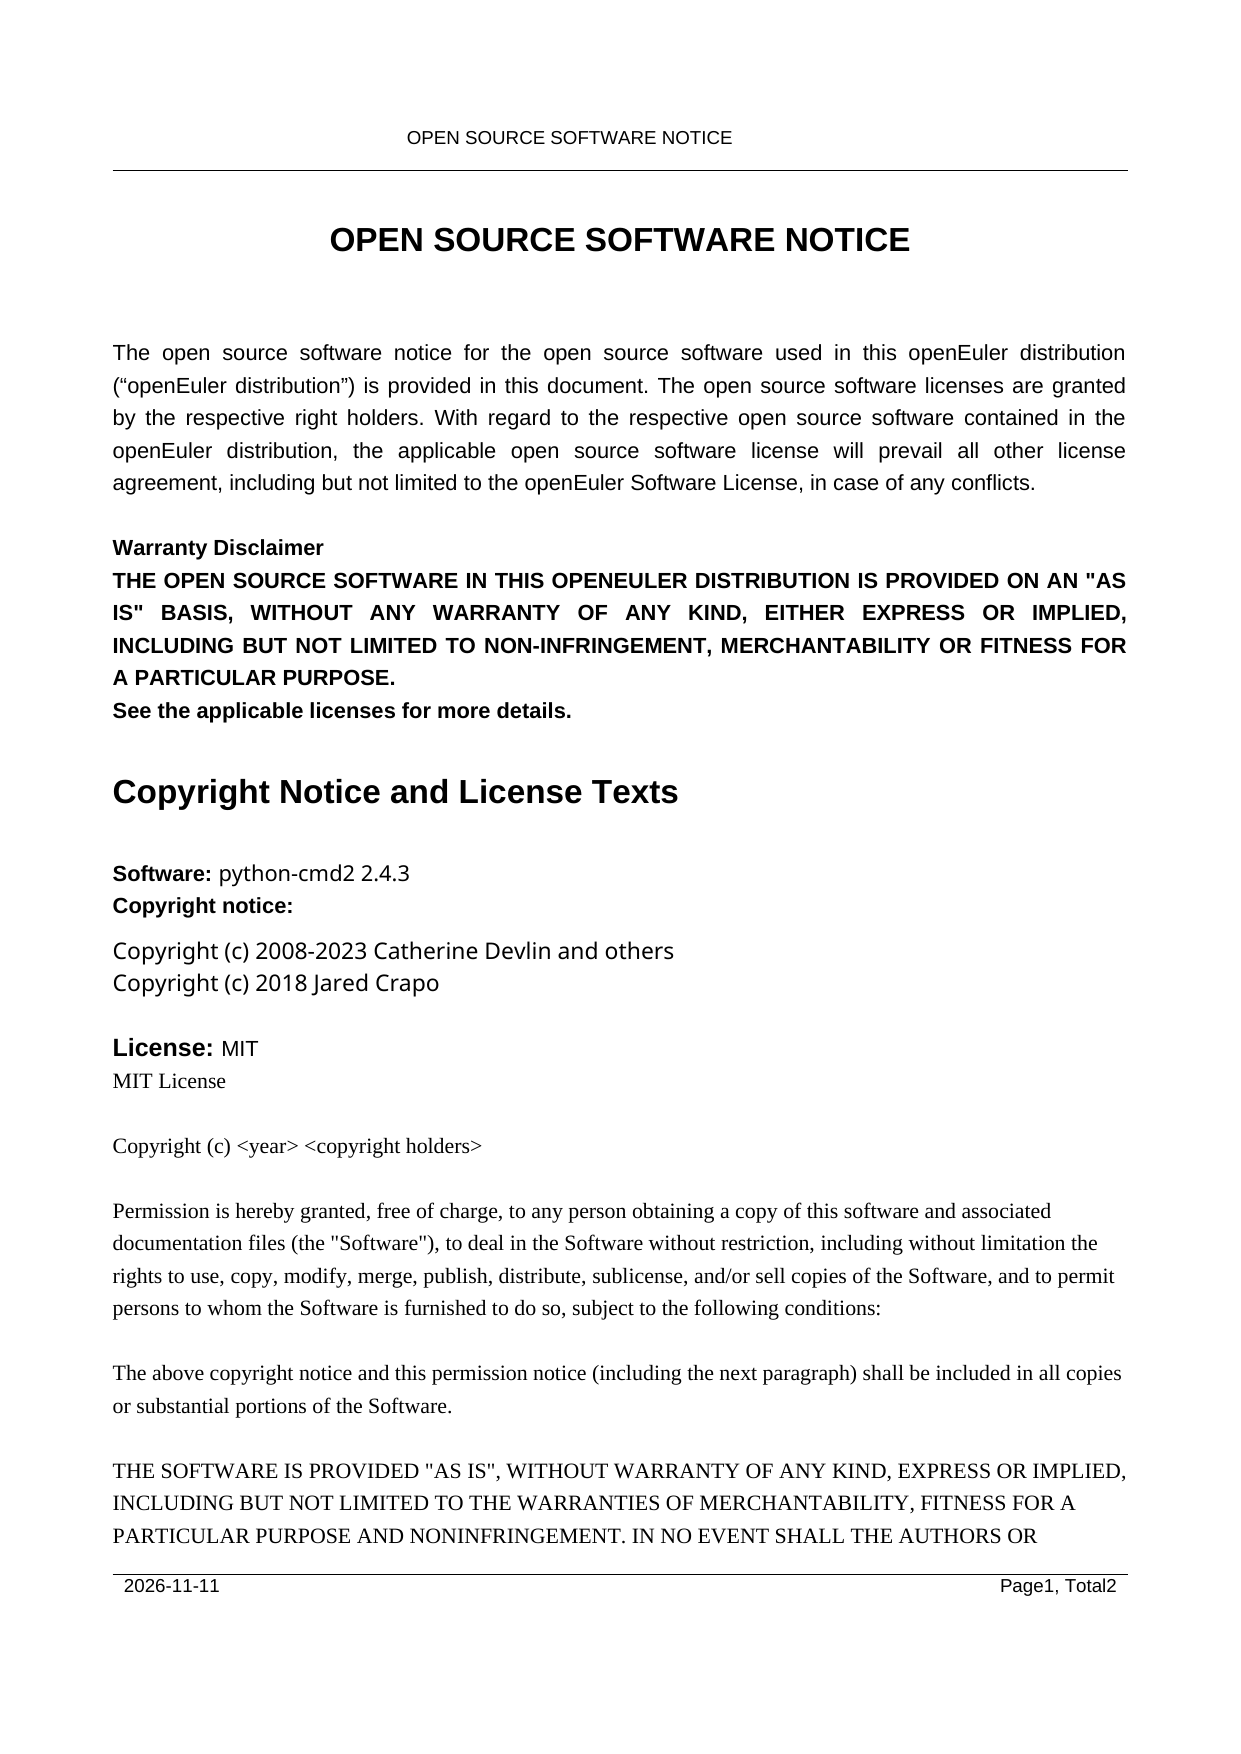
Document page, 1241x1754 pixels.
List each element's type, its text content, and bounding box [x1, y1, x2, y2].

text Copyright (c) 2008-2023 Catherine Devlin and others Copyright (c) 2018 Jared Crapo [112, 934, 1128, 1031]
text The open source software notice for the open source software used in this openEuler distribution (“openEuler distribution”) is provided in this document. The open source software licenses are granted by the respective right holders. With regard to the respective open source software contained in the openEuler distribution, the applicable open source software license will prevail all other license agreement, including but not limited to the openEuler Software License, in case of any conflicts. [112, 336, 1128, 499]
text License: MIT [112, 1031, 1128, 1064]
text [112, 1064, 1128, 1551]
text OPEN SOURCE SOFTWARE NOTICE [112, 206, 1128, 271]
text THE OPEN SOURCE SOFTWARE IN THIS OPENEULER DISTRIBUTION IS PROVIDED ON AN "AS IS" BASIS, WITHOUT ANY WARRANTY OF ANY KIND, EITHER EXPRESS OR IMPLIED, INCLUDING BUT NOT LIMITED TO NON-INFRINGEMENT, MERCHANTABILITY OR FITNESS FOR A PARTICULAR PURPOSE. See the applicable licenses for more details. [112, 564, 1128, 726]
text Copyright notice: [112, 889, 1128, 921]
text Copyright Notice and License Texts [112, 759, 1128, 824]
title Software: python-cmd2 2.4.3 [112, 856, 1128, 889]
text Warranty Disclaimer [112, 531, 1128, 564]
